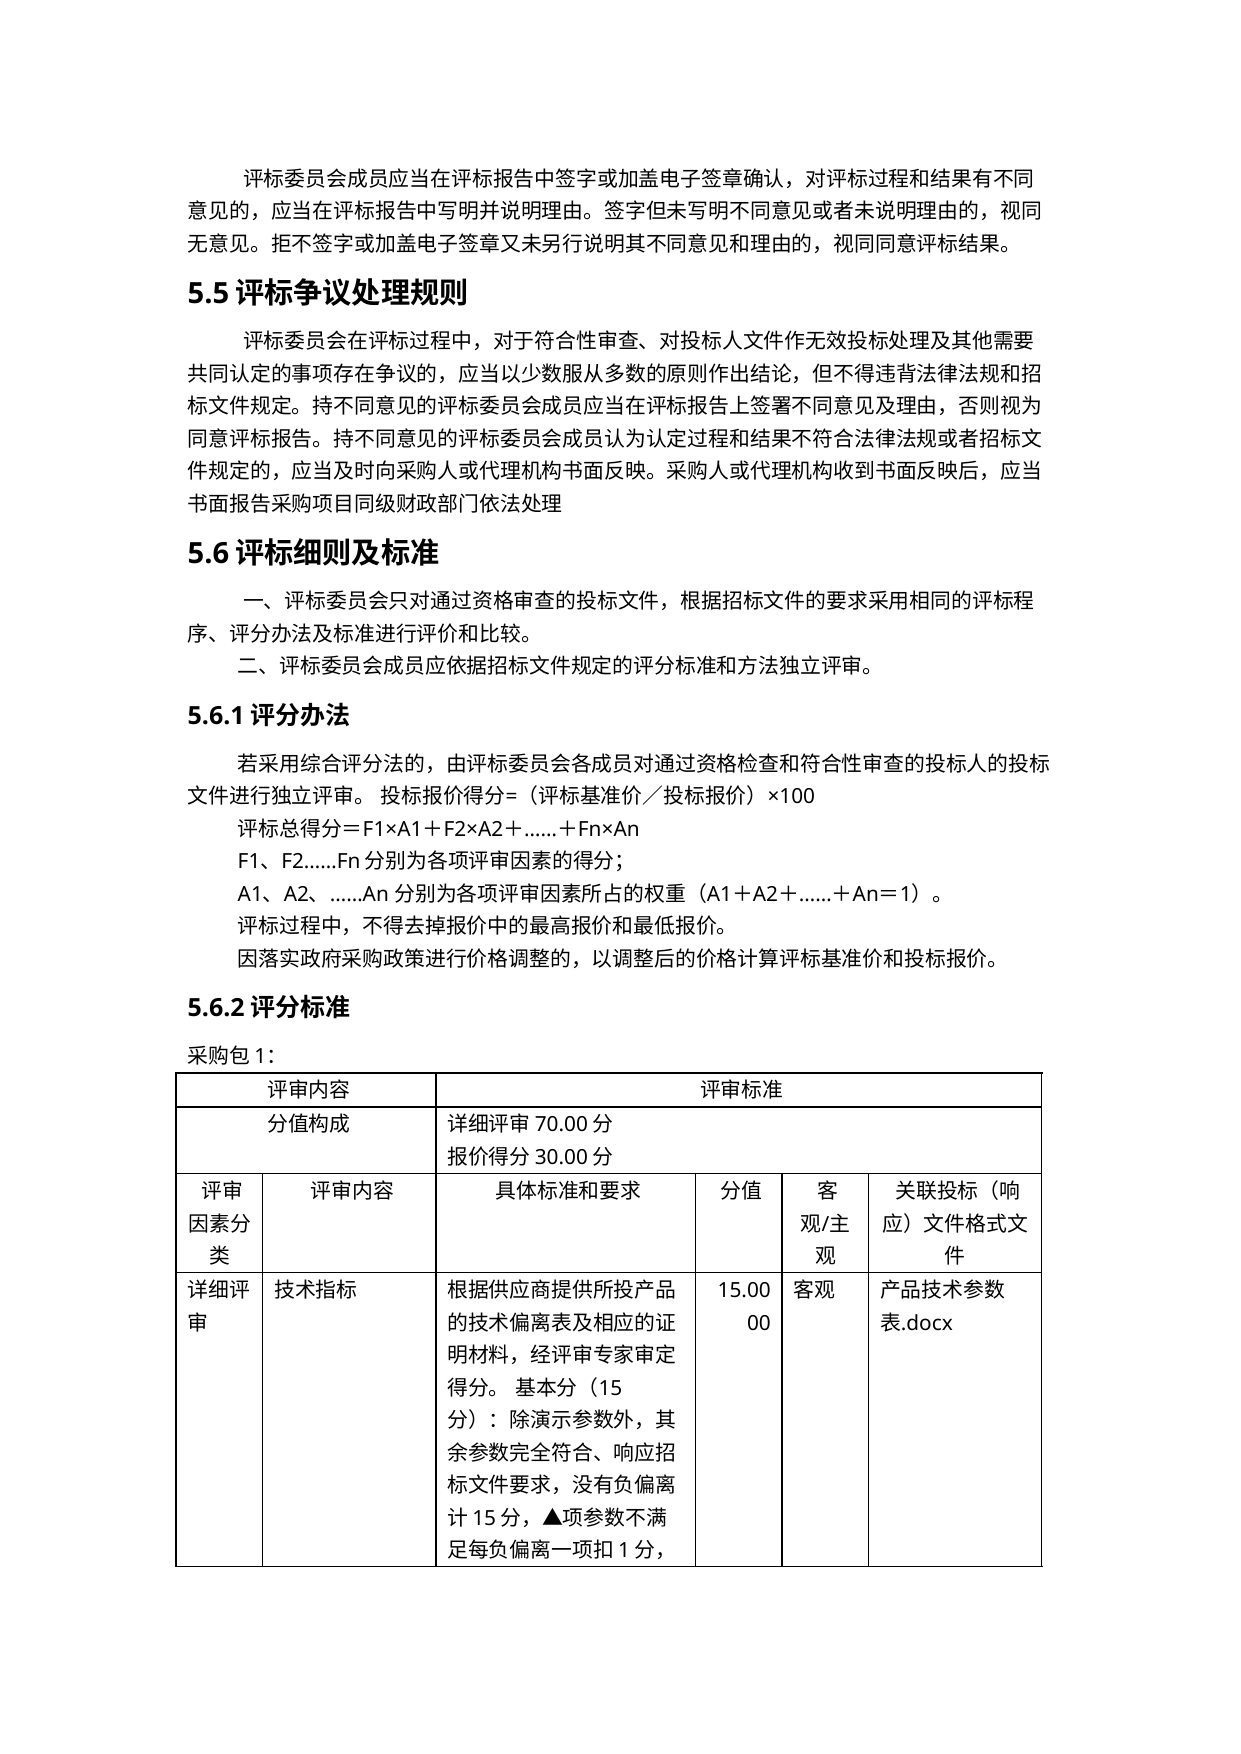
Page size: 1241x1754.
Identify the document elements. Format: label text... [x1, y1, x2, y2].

text 评标委员会成员应当在评标报告中签字或加盖电子签章确认，对评标过程和结果有不同意见的，应当在评标报告中写明并说明理由。签字但未写明不同意见或者未说明理由的，视同无意见。拒不签字或加盖电子签章又未另行说明其不同意见和理由的，视同同意评标结果。 [187, 162, 1053, 259]
text 5.6.1评分办法 [187, 682, 1053, 747]
text 评标过程中，不得去掉报价中的最高报价和最低报价。 [187, 909, 1053, 942]
table_cell 分值 [696, 1174, 781, 1272]
text F1、F2……Fn分别为各项评审因素的得分； [187, 844, 1053, 877]
text 因落实政府采购政策进行价格调整的，以调整后的价格计算评标基准价和投标报价。 [187, 942, 1053, 974]
text A1、A2、……An 分别为各项评审因素所占的权重（A1＋A2＋……＋An＝1）。 [187, 877, 1053, 909]
text 采购包1： [187, 1039, 1053, 1072]
table_cell 客观/主观 [783, 1174, 868, 1272]
table_header 评审内容 [177, 1074, 435, 1106]
table_cell 具体标准和要求 [437, 1174, 695, 1272]
table_cell 分值构成 [177, 1108, 435, 1173]
table_cell 15.0000 [696, 1273, 781, 1566]
table_cell 评审内容 [263, 1174, 435, 1272]
text 评标委员会在评标过程中，对于符合性审查、对投标人文件作无效投标处理及其他需要共同认定的事项存在争议的，应当以少数服从多数的原则作出结论，但不得违背法律法规和招标文件规定。持不同意见的评标委员会成员应当在评标报告上签署不同意见及理由，否则视为同意评标报告。持不同意见的评标委员会成员认为认定过程和结果不符合法律法规或者招标文件规定的，应当及时向采购人或代理机构书面反映。采购人或代理机构收到书面反映后，应当书面报告采购项目同级财政部门依法处理 [187, 324, 1053, 519]
table_cell 客观 [783, 1273, 868, 1566]
table_cell 详细评审 [177, 1273, 262, 1566]
text 一、评标委员会只对通过资格审查的投标文件，根据招标文件的要求采用相同的评标程序、评分办法及标准进行评价和比较。 [187, 584, 1053, 649]
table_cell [437, 1273, 695, 1566]
text 评标总得分＝F1×A1＋F2×A2＋……＋Fn×An [187, 812, 1053, 844]
table_cell 详细评审70.00分 报价得分30.00分 [437, 1108, 1041, 1173]
table_cell 评审因素分类 [177, 1174, 262, 1272]
text 二、评标委员会成员应依据招标文件规定的评分标准和方法独立评审。 [187, 649, 1053, 682]
table_cell 产品技术参数表.docx [869, 1273, 1041, 1566]
text 5.6.2评分标准 [187, 974, 1053, 1039]
text 若采用综合评分法的，由评标委员会各成员对通过资格检查和符合性审查的投标人的投标文件进行独立评审。 投标报价得分=（评标基准价／投标报价）×100 [187, 747, 1053, 812]
table_header 评审标准 [437, 1074, 1041, 1106]
text 5.6评标细则及标准 [187, 519, 1053, 584]
text 5.5评标争议处理规则 [187, 259, 1053, 324]
table_cell 技术指标 [263, 1273, 435, 1566]
table_cell 关联投标（响应）文件格式文件 [869, 1174, 1041, 1272]
